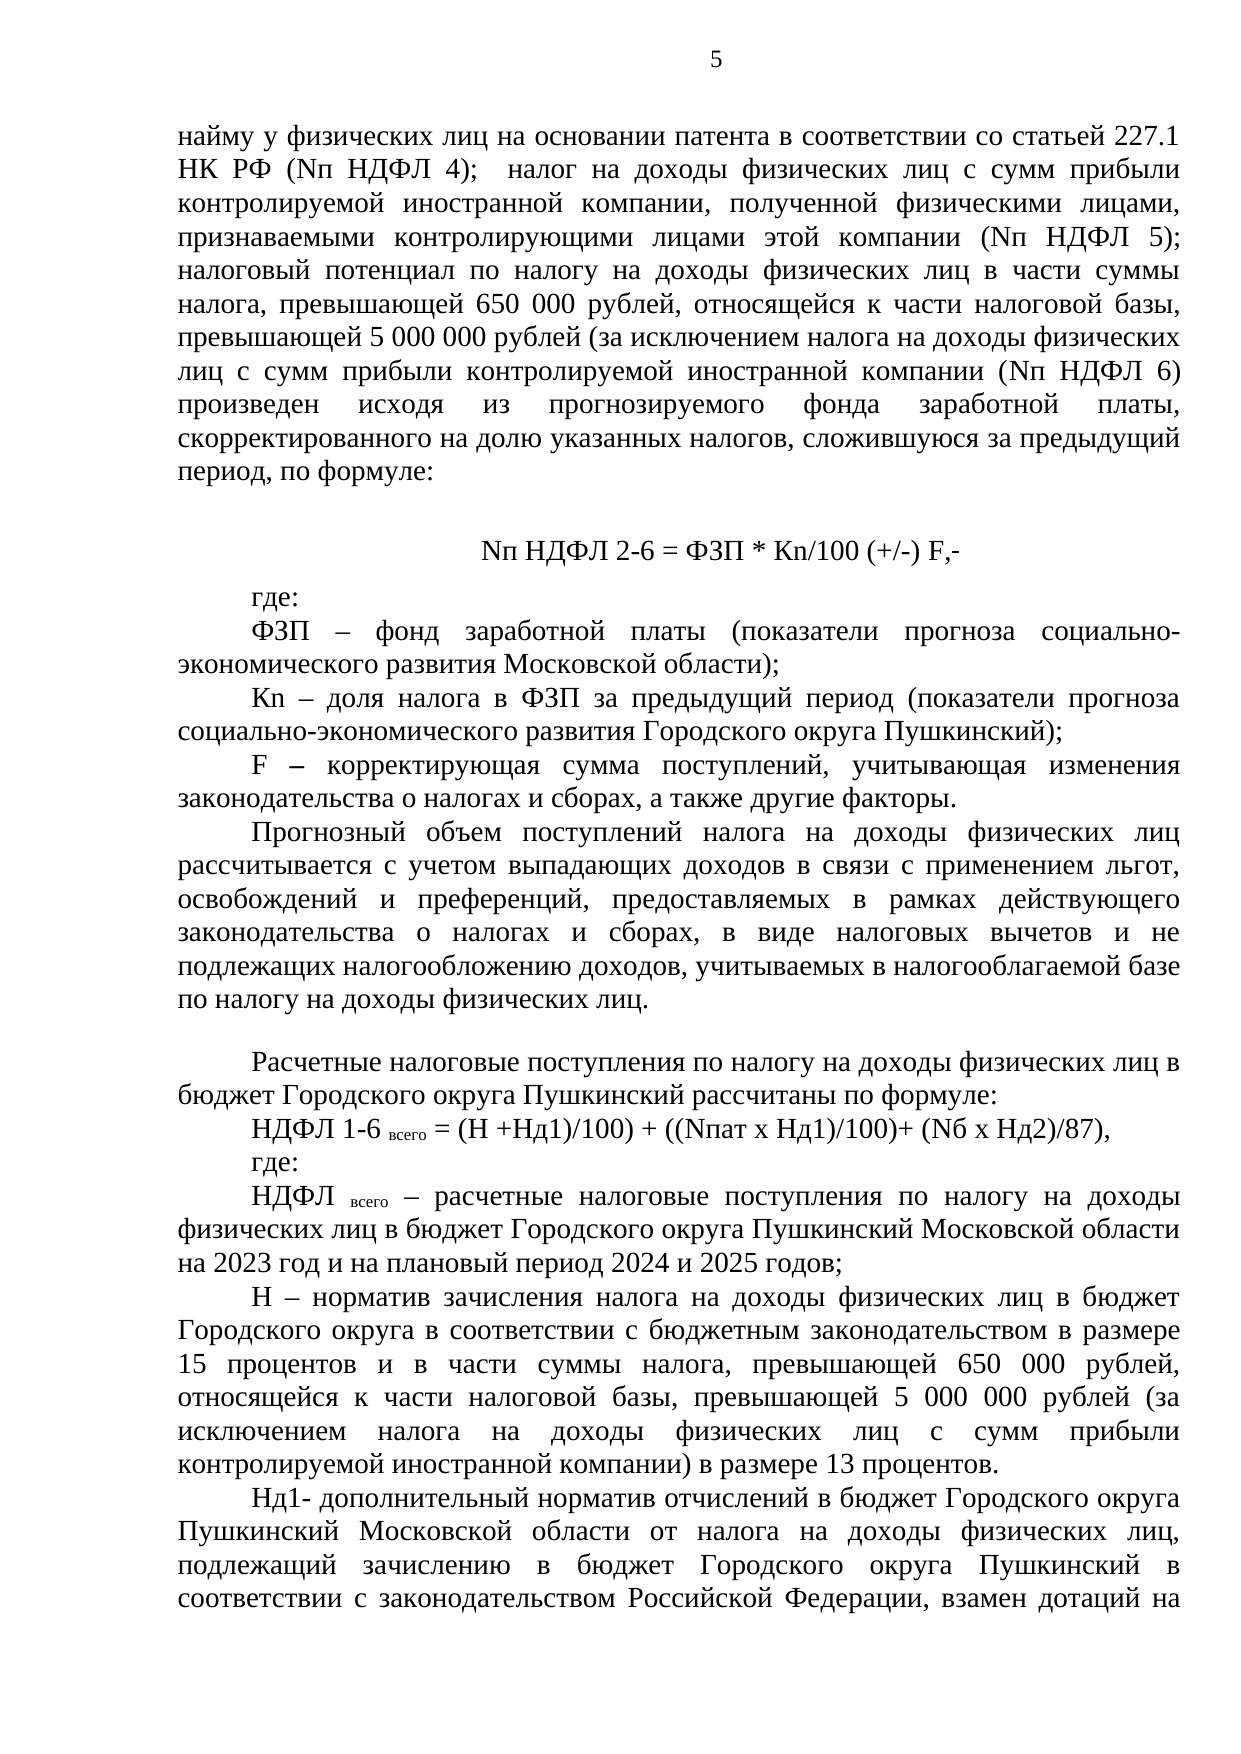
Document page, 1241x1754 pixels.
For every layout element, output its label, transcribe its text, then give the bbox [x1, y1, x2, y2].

text НДФЛ всего – расчетные налоговые поступления по налогу на доходы физических лиц в бюджет Городского округа Пушкинский Московской области на 2023 год и на плановый период 2024 и 2025 годов; [177, 1178, 1181, 1279]
text H – норматив зачисления налога на доходы физических лиц в бюджет Городского округа в соответствии с бюджетным законодательством в размере 15 процентов и в части суммы налога, превышающей 650 000 рублей, относящейся к части налоговой базы, превышающей 5 000 000 рублей (за исключением налога на доходы физических лиц с сумм прибыли контролируемой иностранной компании) в размере 13 процентов. [177, 1279, 1181, 1480]
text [177, 118, 1181, 487]
text Nп НДФЛ 2-6 = ФЗП * Кn/100 (+/-) F, [177, 533, 1181, 567]
text НДФЛ 1-6 всего = (Н +Hд1)/100) + ((Nпат x Hд1)/100)+ (Nб x Hд2)/87), [177, 1111, 1181, 1144]
text Расчетные налоговые поступления по налогу на доходы физических лиц в бюджет Городского округа Пушкинский рассчитаны по формуле: [177, 1044, 1181, 1111]
text F – корректирующая сумма поступлений, учитывающая изменения законодательства о налогах и сборах, а также другие факторы. [177, 747, 1181, 814]
text ФЗП – фонд заработной платы (показатели прогноза социально-экономического развития Московской области); [177, 613, 1181, 680]
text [177, 1480, 1181, 1614]
text где: [177, 579, 1181, 613]
text Кn – доля налога в ФЗП за предыдущий период (показатели прогноза социально-экономического развития Городского округа Пушкинский); [177, 680, 1181, 747]
text где: [177, 1144, 1181, 1178]
text Прогнозный объем поступлений налога на доходы физических лиц рассчитывается с учетом выпадающих доходов в связи с применением льгот, освобождений и преференций, предоставляемых в рамках действующего законодательства о налогах и сборах, в виде налоговых вычетов и не подлежащих налогообложению доходов, учитываемых в налогооблагаемой базе по налогу на доходы физических лиц. [177, 814, 1181, 1015]
